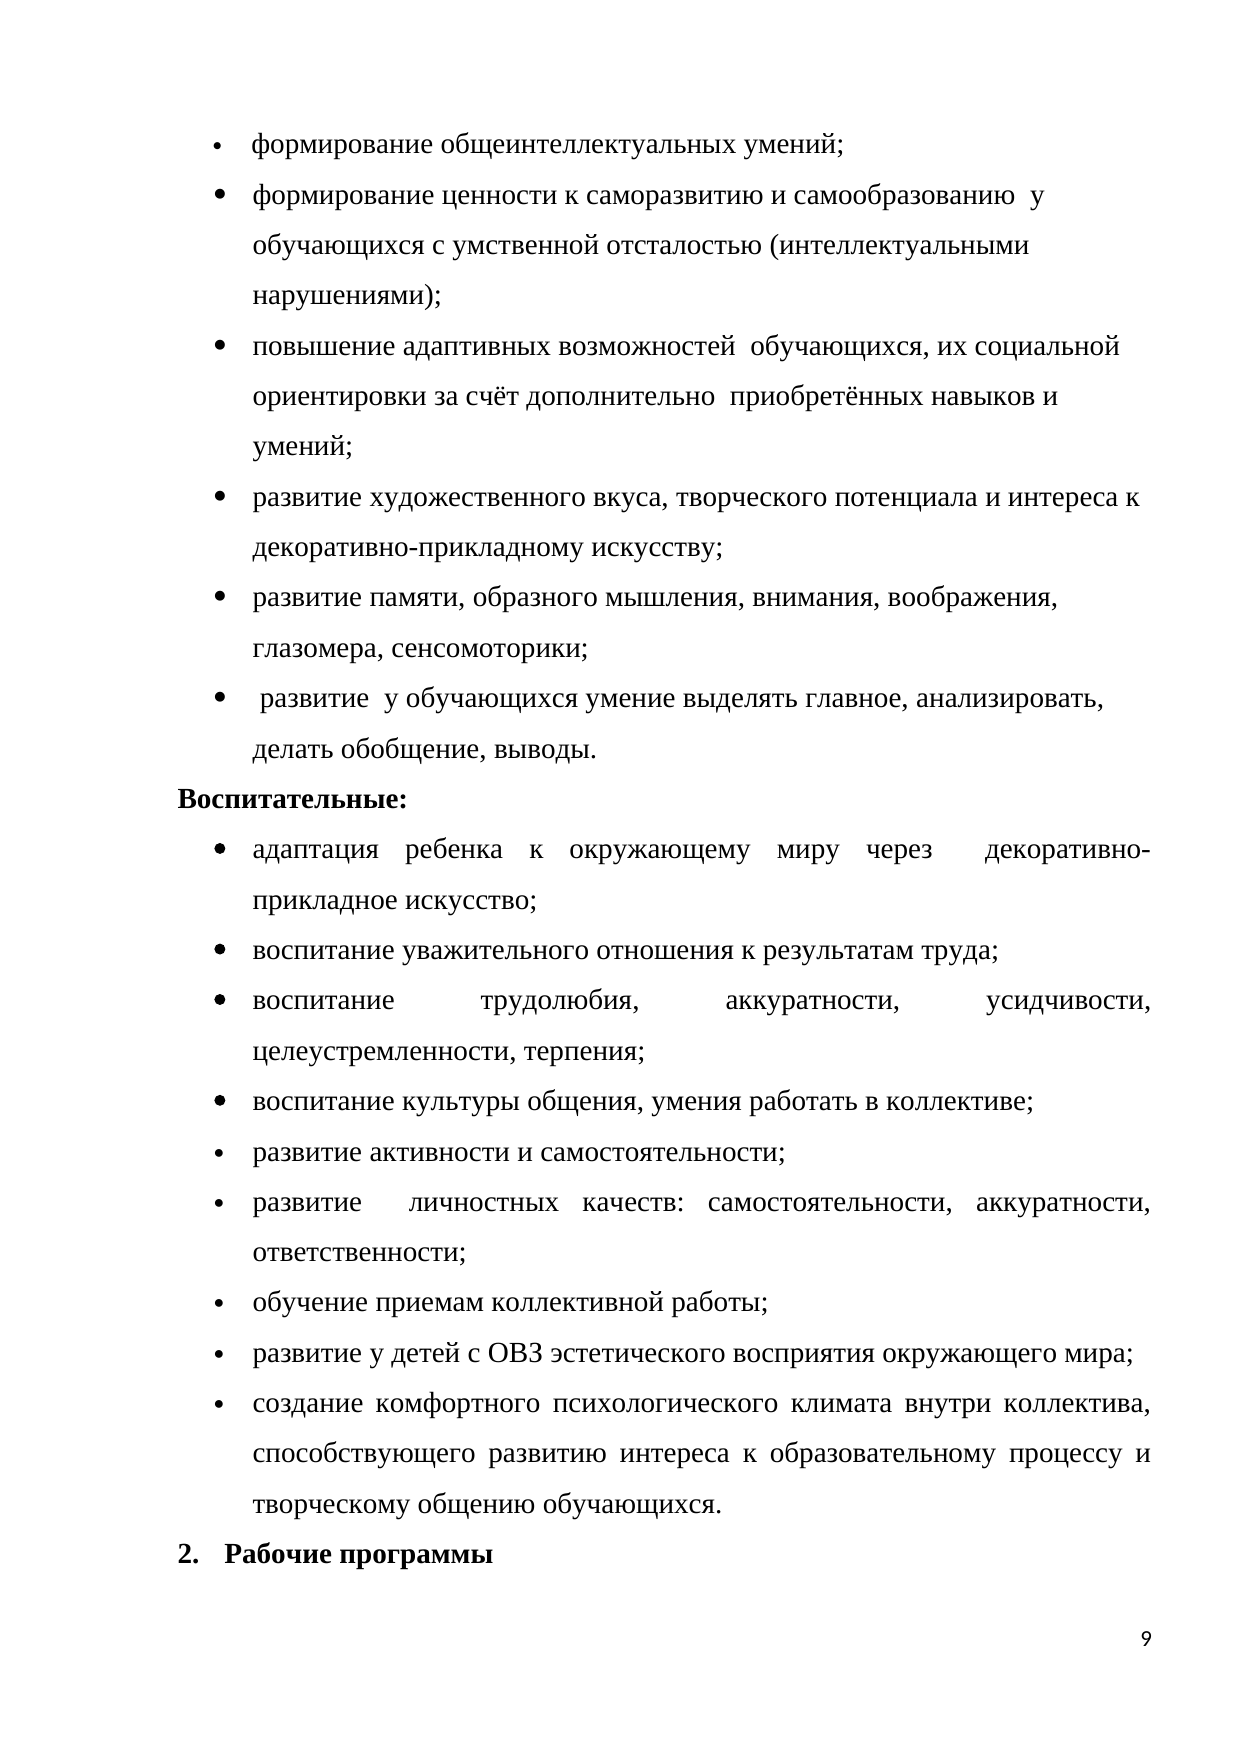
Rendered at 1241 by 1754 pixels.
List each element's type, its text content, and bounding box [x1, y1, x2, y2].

list обучение приемам коллективной работы; [215, 1284, 1152, 1318]
list воспитание трудолюбия, аккуратности, усидчивости, целеустремленности, терпения; [215, 982, 1152, 1066]
list развитие у обучающихся умение выделять главное, анализировать, делать обобщение, выводы. [215, 680, 1152, 764]
list развитие активности и самостоятельности; [215, 1134, 1152, 1167]
list развитие памяти, образного мышления, внимания, воображения, глазомера, сенсомоторики; [215, 579, 1152, 663]
list развитие у детей с ОВЗ эстетического восприятия окружающего мира; [215, 1335, 1152, 1368]
list создание комфортного психологического климата внутри коллектива, способствующего развитию интереса к образовательному процессу и творческому общению обучающихся. [215, 1385, 1152, 1519]
list воспитание уважительного отношения к результатам труда; [215, 932, 1152, 966]
list формирование общеинтеллектуальных умений; [213, 126, 1152, 160]
list развитие художественного вкуса, творческого потенциала и интереса к декоративно-прикладному искусству; [215, 479, 1152, 563]
list повышение адаптивных возможностей обучающихся, их социальной ориентировки за счёт дополнительно приобретённых навыков и умений; [215, 328, 1152, 462]
list развитие личностных качеств: самостоятельности, аккуратности, ответственности; [215, 1184, 1152, 1268]
text Воспитательные: [177, 781, 1152, 814]
list формирование ценности к саморазвитию и самообразованию у обучающихся с умственной отсталостью (интеллектуальными нарушениями); [215, 177, 1152, 311]
list адаптация ребенка к окружающему миру через декоративно-прикладное искусство; [215, 831, 1152, 915]
list воспитание культуры общения, умения работать в коллективе; [215, 1083, 1152, 1117]
list Рабочие программы [177, 1536, 1152, 1570]
